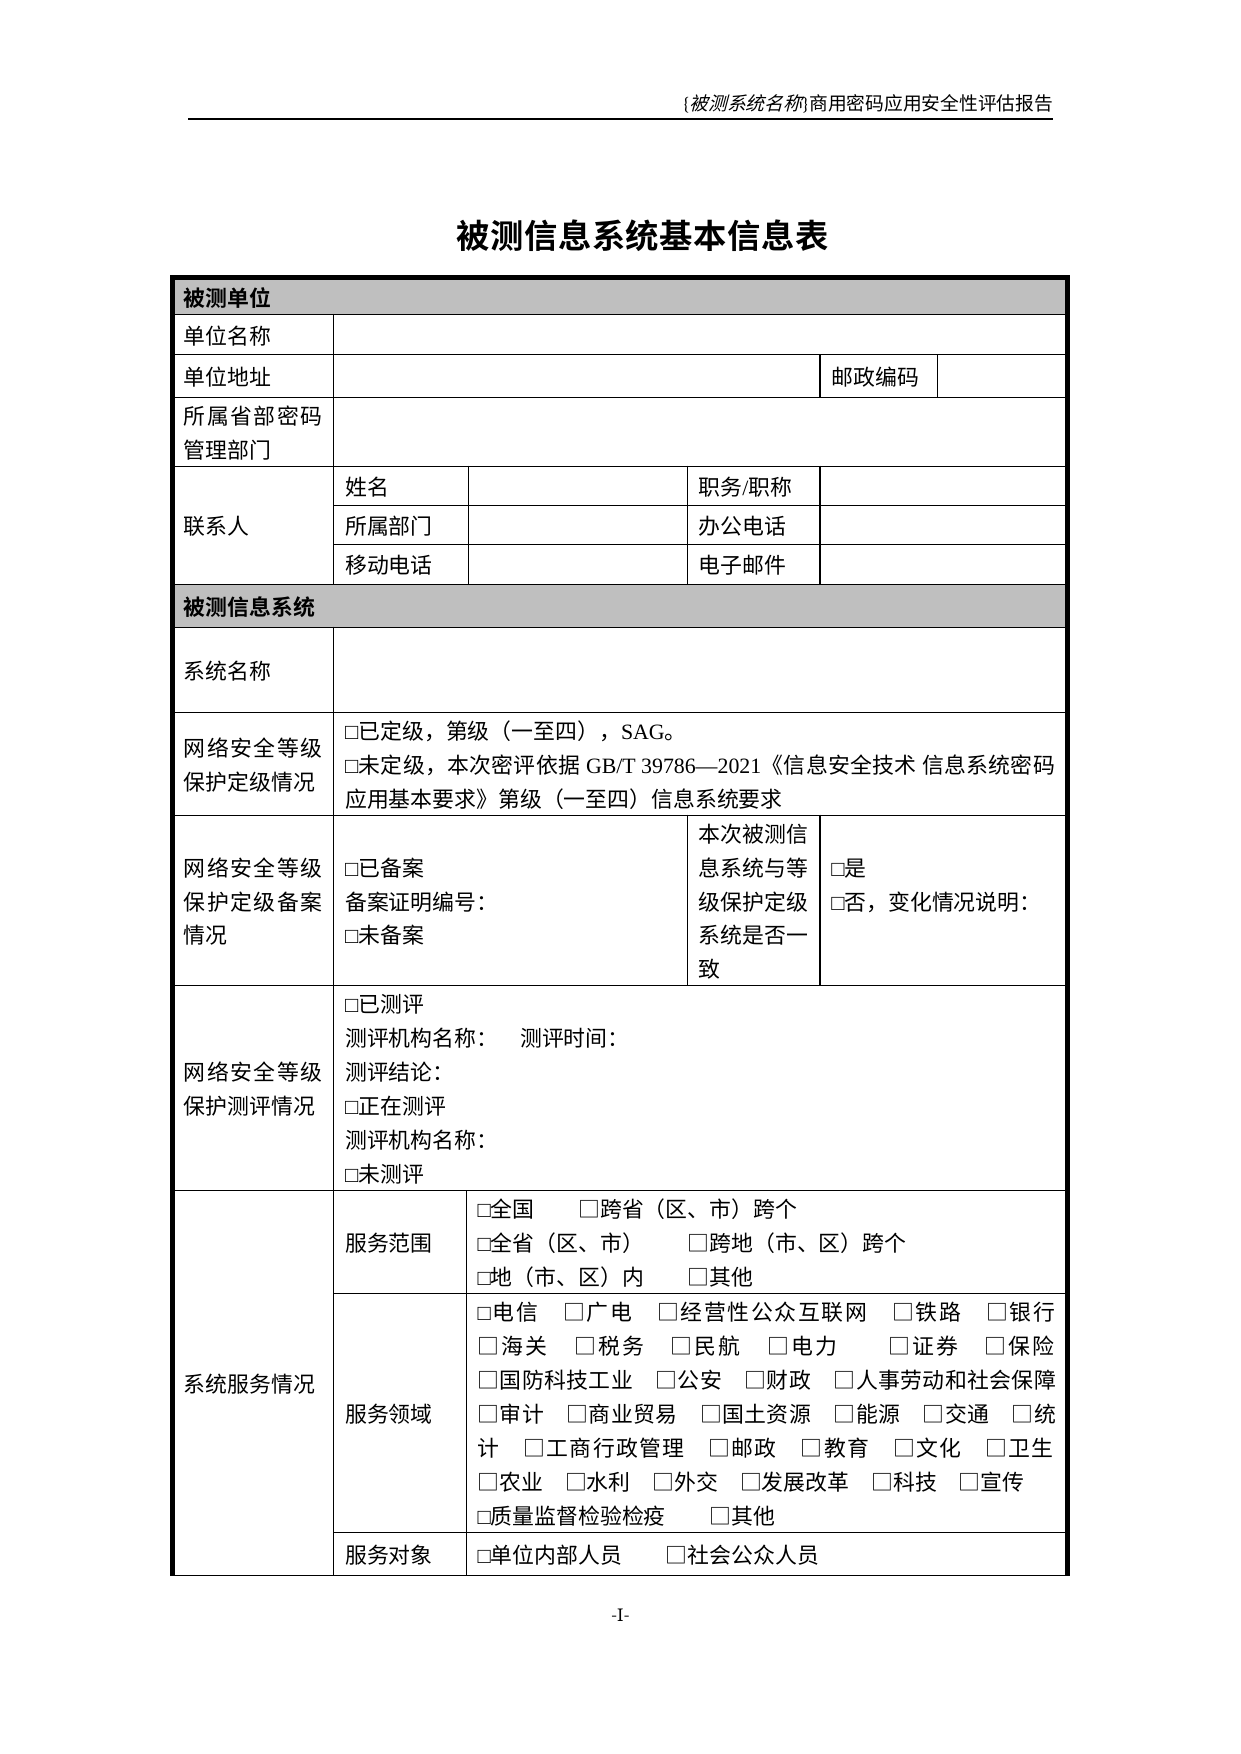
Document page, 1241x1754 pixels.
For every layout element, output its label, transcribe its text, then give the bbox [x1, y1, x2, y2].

table_cell [334, 355, 819, 397]
table_cell [821, 467, 1065, 505]
table_cell 职务/职称 [688, 467, 819, 505]
table_cell [334, 628, 1065, 712]
table_cell 系统名称 [175, 628, 333, 712]
table_cell [469, 545, 687, 583]
table_cell □已测评 测评机构名称： 测评时间： 测评结论： □正在测评 测评机构名称： □未测评 [334, 986, 1065, 1190]
table_cell 服务对象 [334, 1533, 466, 1575]
table_cell [821, 545, 1065, 583]
table_header 被测单位 [175, 280, 1065, 314]
table_cell 服务范围 [334, 1191, 466, 1293]
table_cell 所属部门 [334, 506, 468, 544]
table_cell [821, 506, 1065, 544]
table_cell □电信 □广电 □经营性公众互联网 □铁路 □银行 □海关 □税务 □民航 □电力 □证券 □保险 □国防科技工业 □公安 □财政 □人事劳动和社会保障 □审计 □商业贸易 □国土资源 □能源 □交通 □统计 □工商行政管理 □邮政 □教育 □文化 □卫生 □农业 □水利 □外交 □发展改革 □科技 □宣传 □质量监督检验检疫 □其他 [467, 1294, 1065, 1532]
table_cell 移动电话 [334, 545, 468, 583]
table_cell 服务领域 [334, 1294, 466, 1532]
table_cell 网络安全等级保护测评情况 [175, 986, 333, 1190]
table_cell [334, 398, 1065, 466]
table_cell 系统服务情况 [175, 1191, 333, 1575]
table_cell 所属省部密码管理部门 [175, 398, 333, 466]
table_cell 联系人 [175, 467, 333, 583]
table_cell 邮政编码 [821, 355, 937, 397]
table_cell 本次被测信息系统与等级保护定级系统是否一致 [688, 816, 819, 985]
table_cell 电子邮件 [688, 545, 819, 583]
table_cell □已备案 备案证明编号： □未备案 [334, 816, 687, 985]
table_cell 姓名 [334, 467, 468, 505]
table_cell 网络安全等级保护定级情况 [175, 713, 333, 814]
table_cell [469, 467, 687, 505]
subtitle 被测信息系统基本信息表 [232, 200, 1053, 268]
table_cell 单位名称 [175, 315, 333, 354]
table_cell [469, 506, 687, 544]
table_cell [334, 315, 1065, 354]
table_cell [938, 355, 1065, 397]
table_cell 办公电话 [688, 506, 819, 544]
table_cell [467, 1533, 1065, 1575]
table_cell □是 □否，变化情况说明： [821, 816, 1065, 985]
table_cell □全国 □跨省（区、市）跨个 □全省（区、市） □跨地（市、区）跨个 □地（市、区）内 □其他 [467, 1191, 1065, 1293]
table_cell 被测信息系统 [175, 585, 1065, 627]
table_cell 单位地址 [175, 355, 333, 397]
table_cell 网络安全等级保护定级备案情况 [175, 816, 333, 985]
table_cell □已定级，第级（一至四），SAG。 □未定级，本次密评依据GB/T 39786—2021《信息安全技术 信息系统密码应用基本要求》第级（一至四）信息系统要求 [334, 713, 1065, 814]
